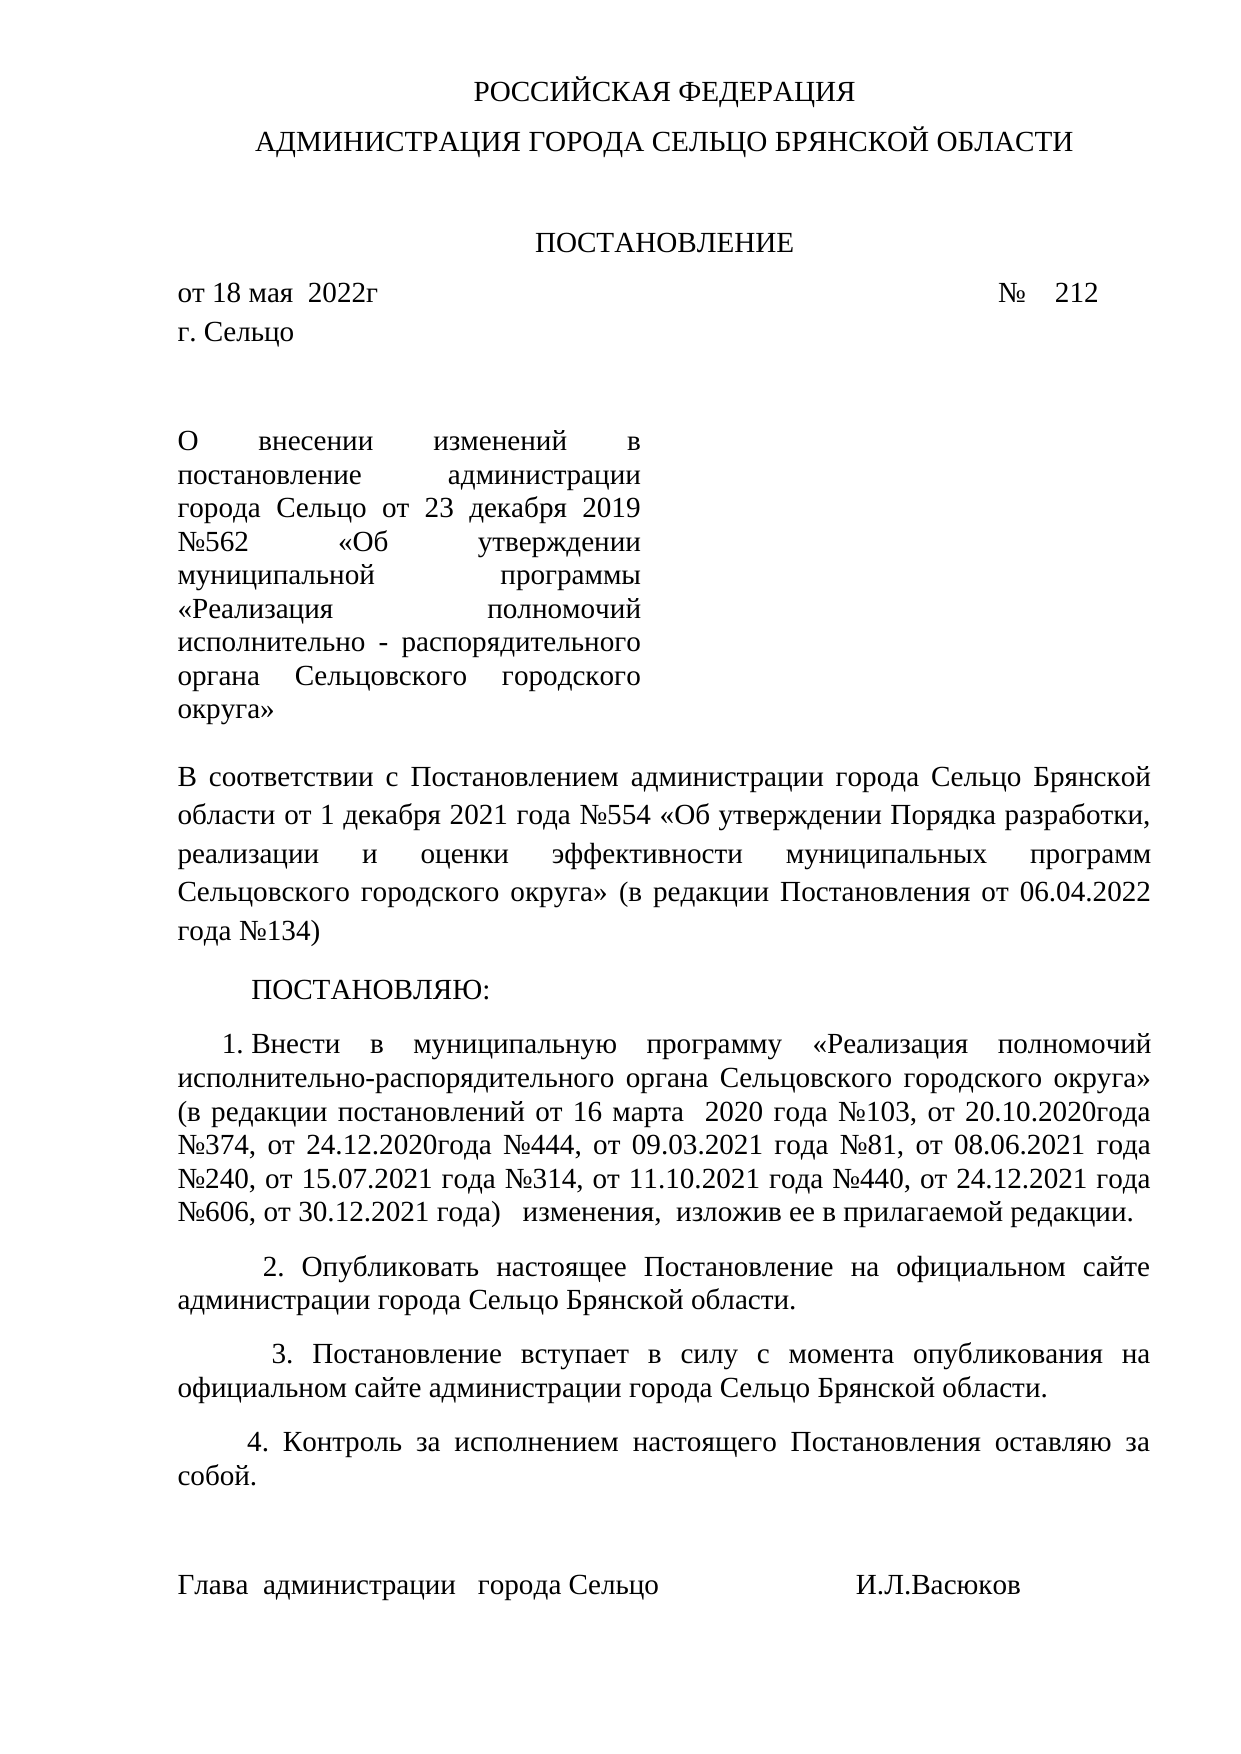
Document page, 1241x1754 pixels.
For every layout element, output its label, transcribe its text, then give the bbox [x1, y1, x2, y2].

title г. Сельцо [177, 314, 1152, 347]
text Глава администрации города Сельцо И.Л.Васюков [177, 1567, 1152, 1600]
text О внесении изменений в постановление администрации города Сельцо от 23 декабря 2019 №562 «Об утверждении муниципальной программы «Реализация полномочий исполнительно - распорядительного органа Сельцовского городского округа» [177, 423, 641, 725]
text от 18 мая 2022г № 212 [177, 275, 1152, 309]
list Внести в муниципальную программу «Реализация полномочий исполнительно-распорядительного органа Сельцовского городского округа» (в редакции постановлений от 16 марта 2020 года №103, от 20.10.2020года №374, от 24.12.2020года №444, от 09.03.2021 года №81, от 08.06.2021 года №240, от 15.07.2021 года №314, от 11.10.2021 года №440, от 24.12.2021 года №606, от 30.12.2021 года) изменения, изложив ее в прилагаемой редакции. [177, 1027, 1152, 1228]
text В соответствии с Постановлением администрации города Сельцо Брянской области от 1 декабря 2021 года №554 «Об утверждении Порядка разработки, реализации и оценки эффективности муниципальных программ Сельцовского городского округа» (в редакции Постановления от 06.04.2022 года №134) [177, 759, 1152, 946]
text ПОСТАНОВЛЯЮ: [177, 972, 1152, 1006]
text 2. Опубликовать настоящее Постановление на официальном сайте администрации города Сельцо Брянской области. [177, 1249, 1152, 1316]
title ПОСТАНОВЛЕНИЕ [177, 225, 1152, 258]
text 4. Контроль за исполнением настоящего Постановления оставляю за собой. [177, 1424, 1152, 1492]
text 3. Постановление вступает в силу с момента опубликования на официальном сайте администрации города Сельцо Брянской области. [177, 1337, 1152, 1404]
title РОССИЙСКАЯ ФЕДЕРАЦИЯ [177, 74, 1152, 107]
title АДМИНИСТРАЦИЯ ГОРОДА СЕЛЬЦО БРЯНСКОЙ ОБЛАСТИ [177, 124, 1152, 158]
